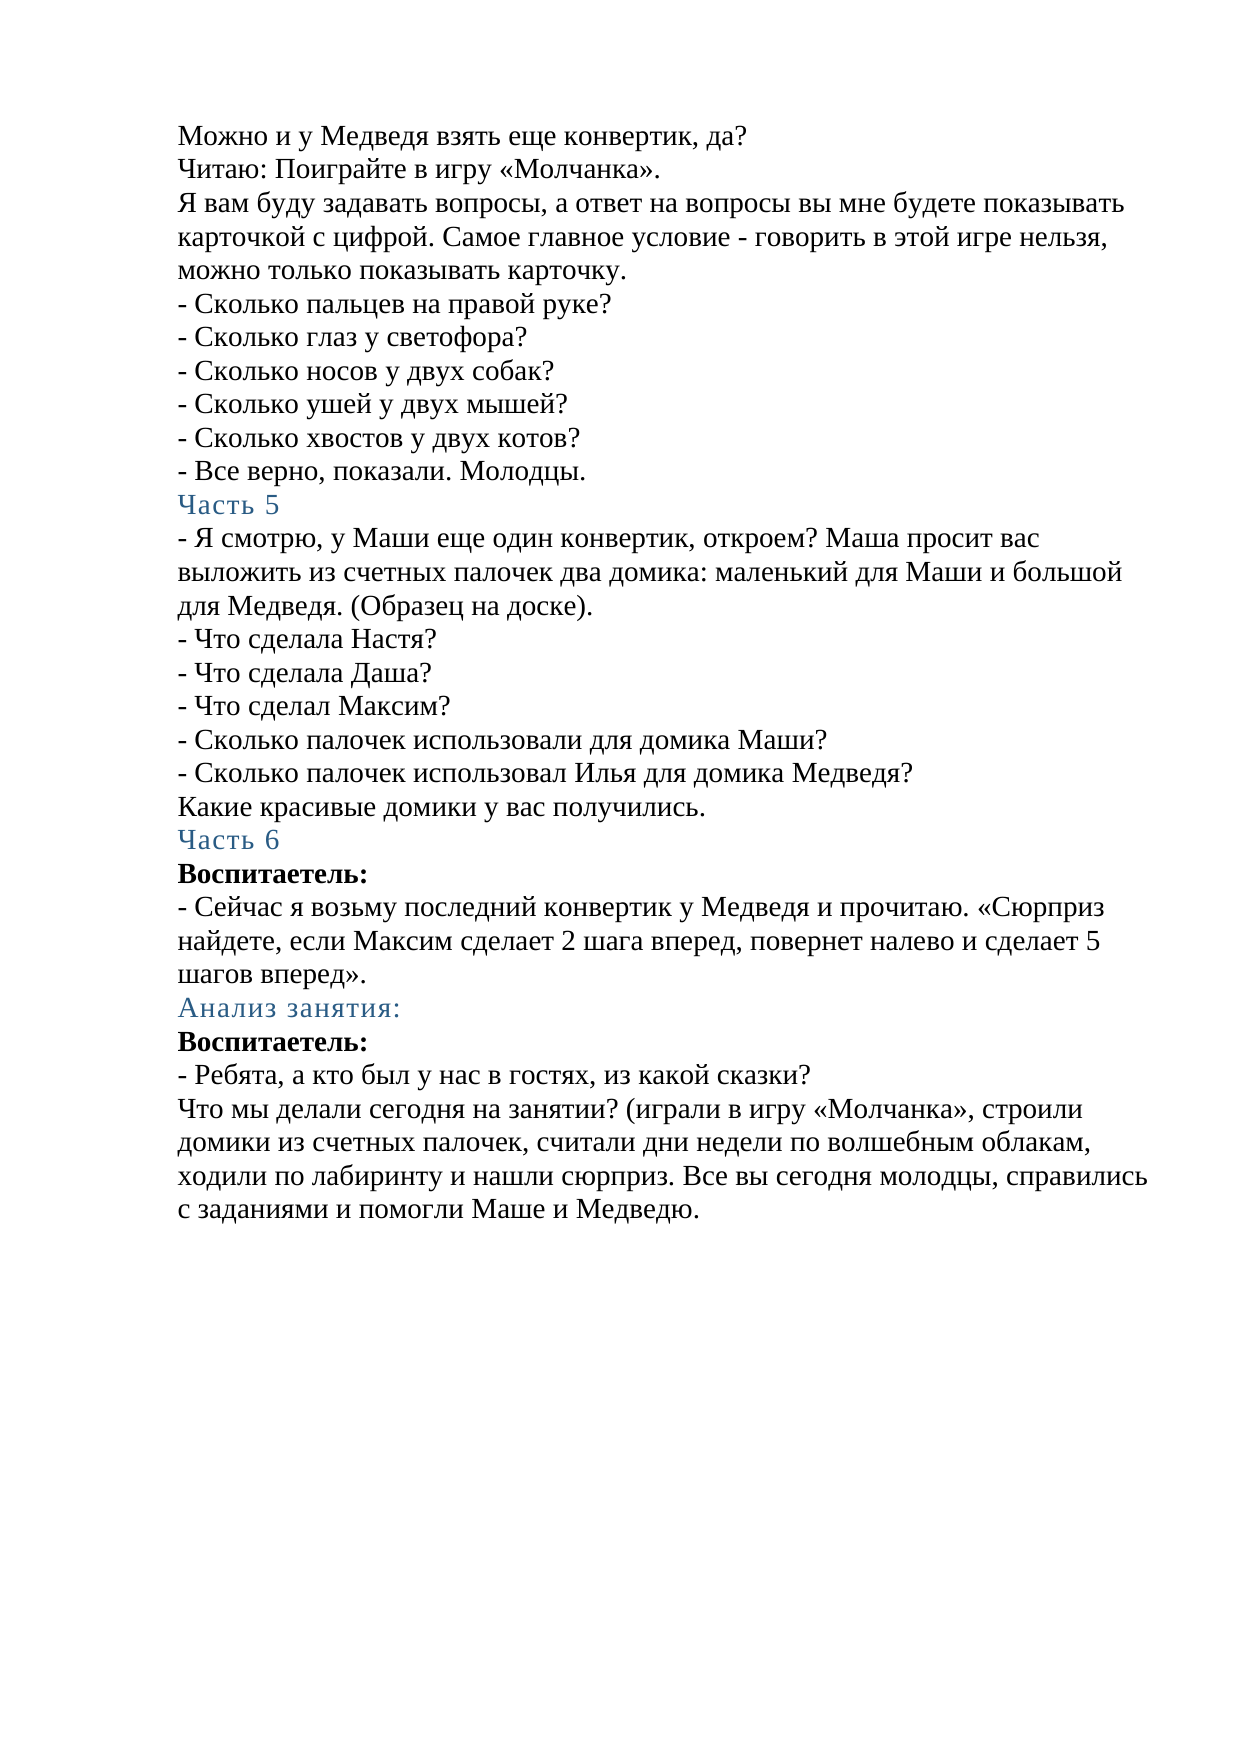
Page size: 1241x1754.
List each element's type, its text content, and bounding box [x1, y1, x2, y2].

text - Сейчас я возьму последний конвертик у Медведя и прочитаю. «Сюрприз найдете, если Максим сделает 2 шага вперед, повернет налево и сделает 5 шагов вперед». [177, 889, 1152, 990]
text Часть 6 [177, 822, 1152, 856]
text Воспитаетель: [177, 1024, 1152, 1057]
text Воспитаетель: [177, 856, 1152, 889]
text Можно и у Медведя взять еще конвертик, да? Читаю: Поиграйте в игру «Молчанка». [177, 118, 1152, 185]
text Какие красивые домики у вас получились. [177, 789, 1152, 822]
text Я вам буду задавать вопросы, а ответ на вопросы вы мне будете показывать карточкой с цифрой. Самое главное условие - говорить в этой игре нельзя, можно только показывать карточку. [177, 185, 1152, 286]
text - Что сделала Настя? - Что сделала Даша? - Что сделал Максим? - Сколько палочек использовали для домика Маши? - Сколько палочек использовал Илья для домика Медведя? [177, 621, 1152, 789]
text Анализ занятия: [177, 990, 1152, 1024]
text Часть 5 [177, 487, 1152, 521]
text - Сколько пальцев на правой руке? - Сколько глаз у светофора? - Сколько носов у двух собак? - Сколько ушей у двух мышей? - Сколько хвостов у двух котов? - Все верно, показали. Молодцы. [177, 286, 1152, 487]
text - Ребята, а кто был у нас в гостях, из какой сказки? Что мы делали сегодня на занятии? (играли в игру «Молчанка», строили домики из счетных палочек, считали дни недели по волшебным облакам, ходили по лабиринту и нашли сюрприз. Все вы сегодня молодцы, справились с заданиями и помогли Маше и Медведю. [177, 1057, 1152, 1225]
text - Я смотрю, у Маши еще один конвертик, откроем? Маша просит вас выложить из счетных палочек два домика: маленький для Маши и большой для Медведя. (Образец на доске). [177, 521, 1152, 621]
